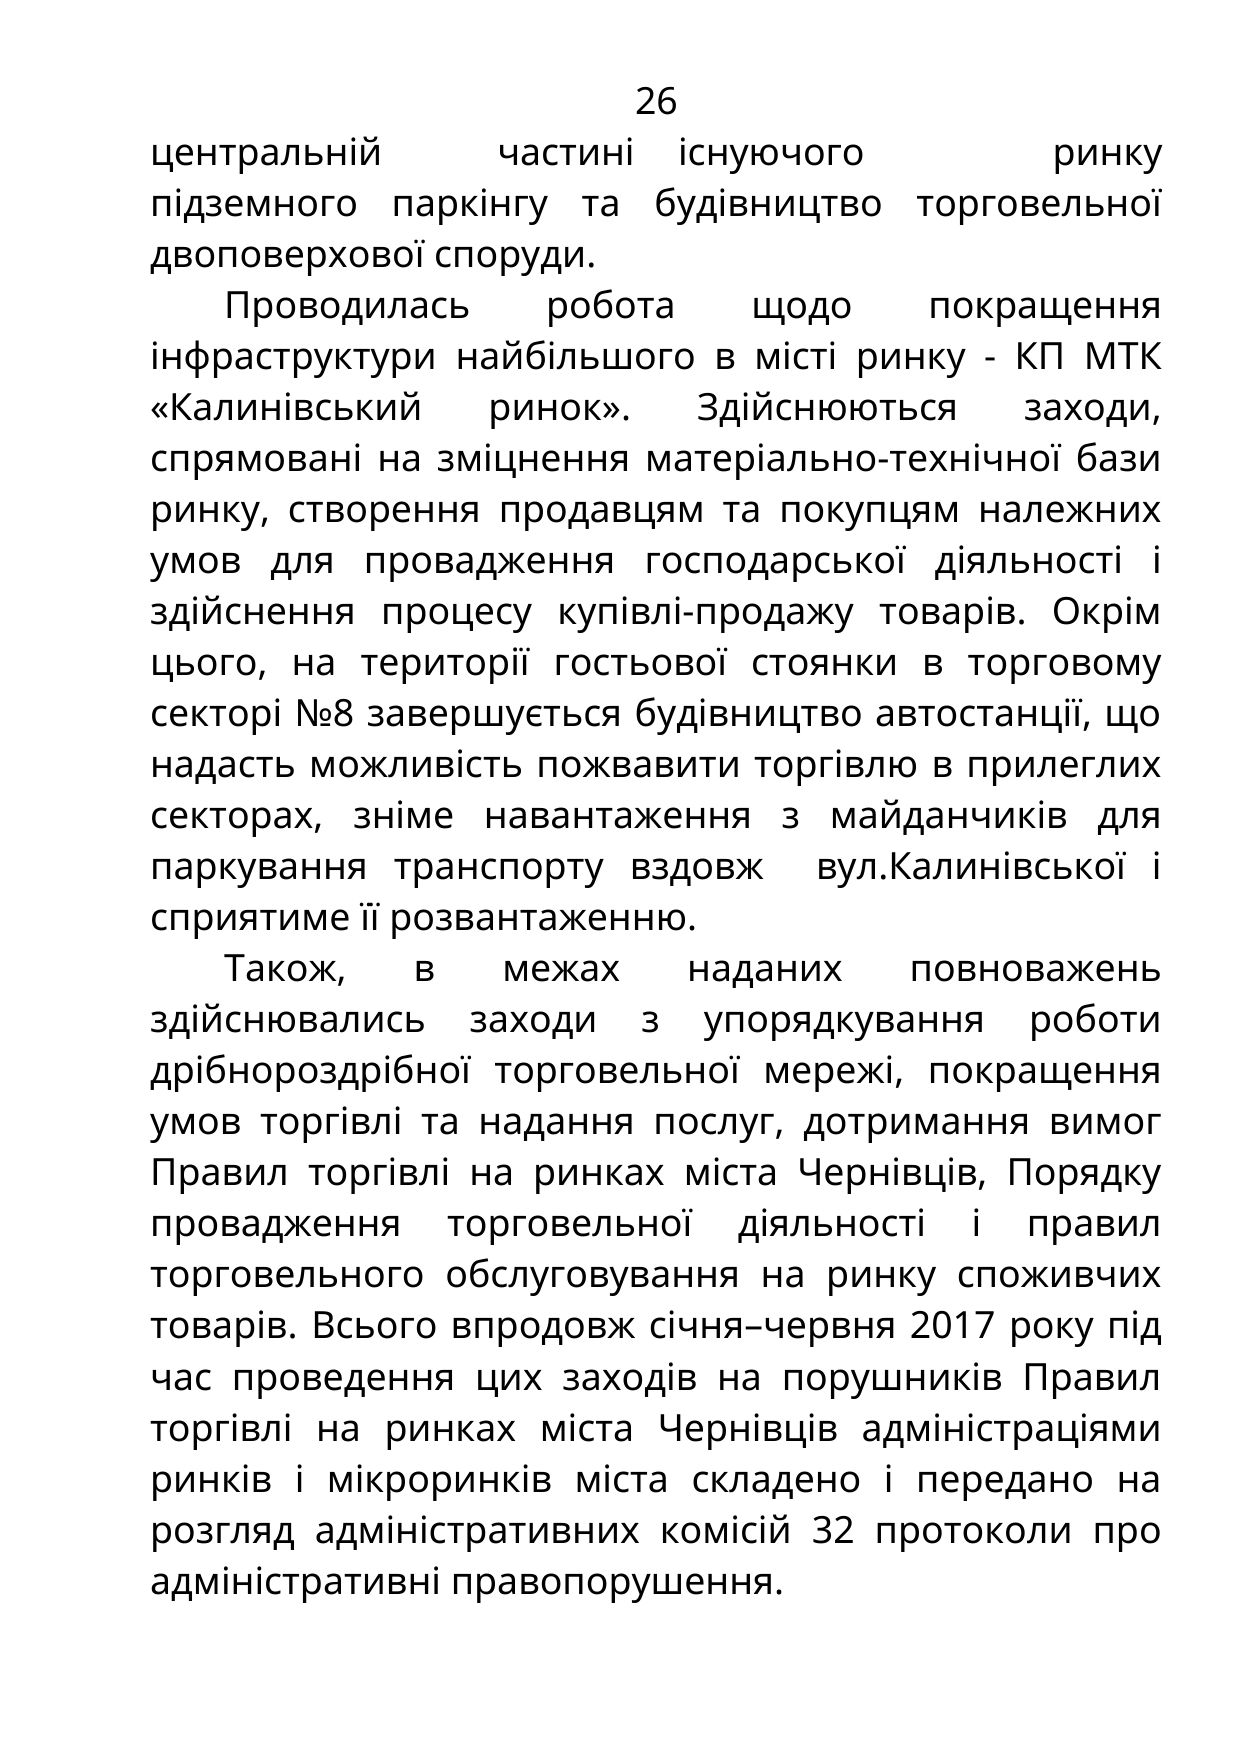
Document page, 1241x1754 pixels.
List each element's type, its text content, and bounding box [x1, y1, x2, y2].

text Проводилась робота щодо покращення інфраструктури найбільшого в місті ринку - КП МТК «Калинівський ринок». Здійснюються заходи, спрямовані на зміцнення матеріально-технічної бази ринку, створення продавцям та покупцям належних умов для провадження господарської діяльності і здійснення процесу купівлі-продажу товарів. Окрім цього, на території гостьової стоянки в торговому секторі №8 завершується будівництво автостанції, що надасть можливість пожвавити торгівлю в прилеглих секторах, зніме навантаження з майданчиків для паркування транспорту вздовж вул.Калинівської і сприятиме її розвантаженню. [150, 278, 1162, 942]
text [150, 125, 1162, 278]
text Також, в межах наданих повноважень здійснювались заходи з упорядкування роботи дрібнороздрібної торговельної мережі, покращення умов торгівлі та надання послуг, дотримання вимог Правил торгівлі на ринках міста Чернівців, Порядку провадження торговельної діяльності і правил торговельного обслуговування на ринку споживчих товарів. Всього впродовж січня–червня 2017 року під час проведення цих заходів на порушників Правил торгівлі на ринках міста Чернівців адміністраціями ринків і мікроринків міста складено і передано на розгляд адміністративних комісій 32 протоколи про адміністративні правопорушення. [150, 942, 1162, 1605]
